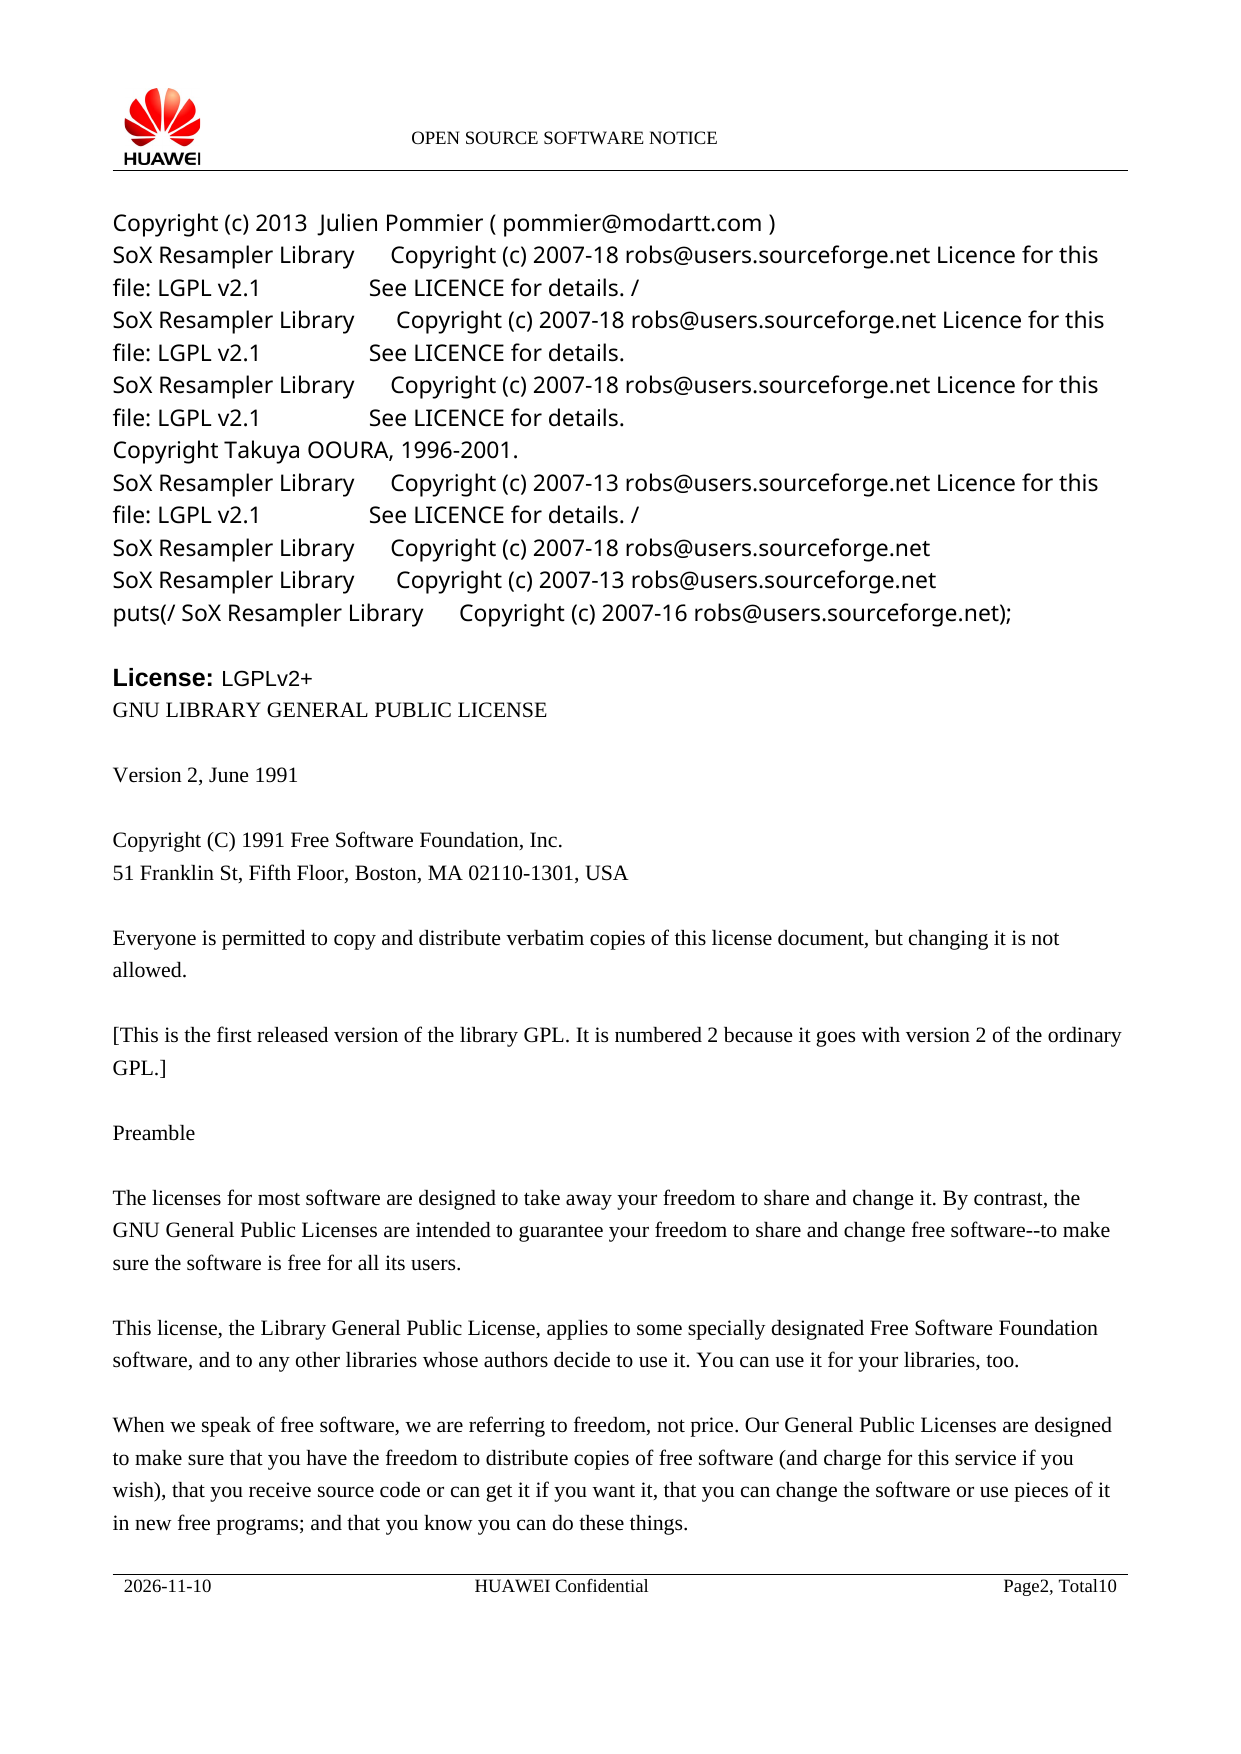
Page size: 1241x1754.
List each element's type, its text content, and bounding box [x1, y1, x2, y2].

picture [124, 88, 201, 165]
text License: LGPLv2+ [112, 661, 1128, 694]
